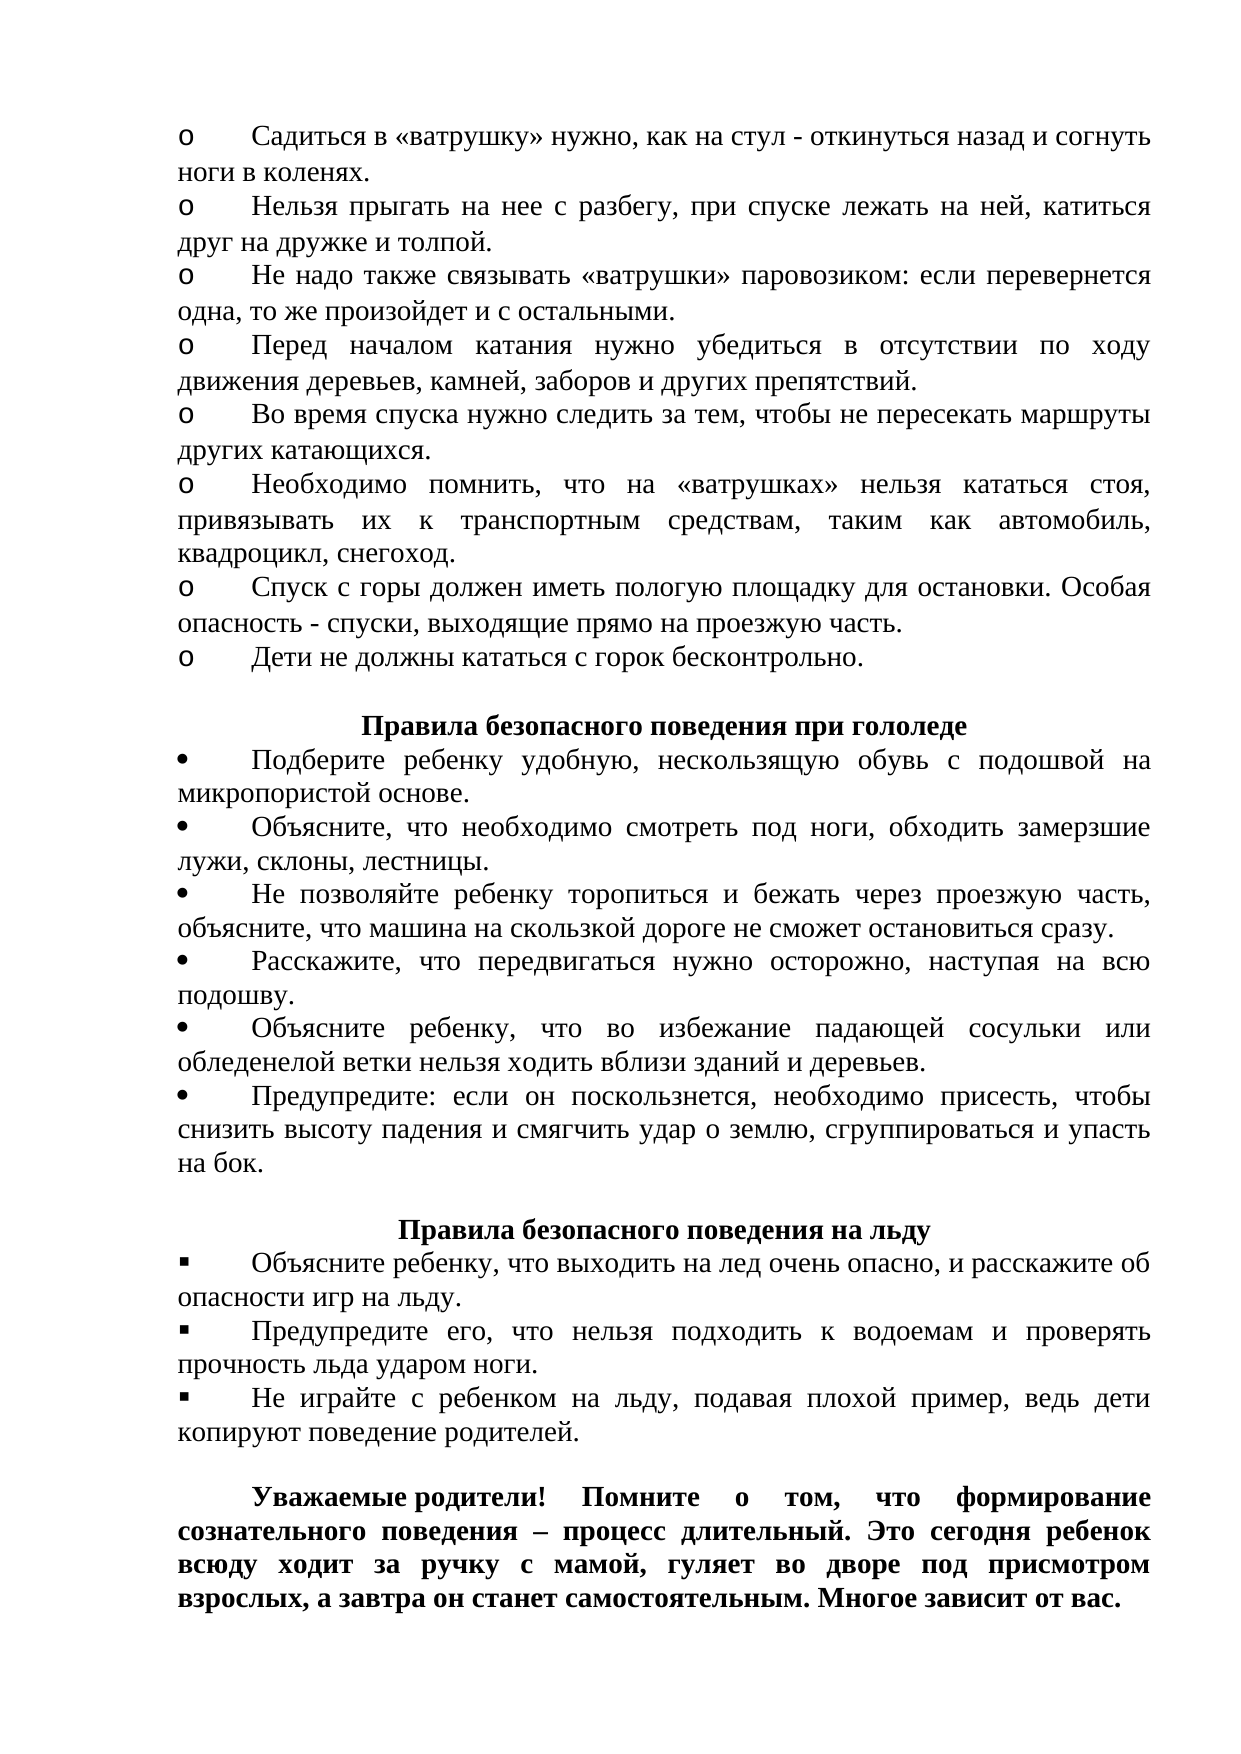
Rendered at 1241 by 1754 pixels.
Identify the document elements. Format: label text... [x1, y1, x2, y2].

list Объясните, что необходимо смотреть под ноги, обходить замерзшие лужи, склоны, лестницы. [177, 809, 1152, 876]
list Необходимо помнить, что на «ватрушках» нельзя кататься стоя, привязывать их к транспортным средствам, таким как автомобиль, квадроцикл, снегоход. [177, 466, 1152, 569]
list Не надо также связывать «ватрушки» паровозиком: если перевернется одна, то же произойдет и с остальными. [177, 257, 1152, 327]
list Не играйте с ребенком на льду, подавая плохой пример, ведь дети копируют поведение родителей. [177, 1380, 1152, 1447]
list Подберите ребенку удобную, нескользящую обувь с подошвой на микропористой основе. [177, 742, 1152, 809]
list Не позволяйте ребенку торопиться и бежать через проезжую часть, объясните, что машина на скользкой дороге не сможет остановиться сразу. [177, 876, 1152, 943]
text Правила безопасного поведения на льду [177, 1212, 1152, 1246]
list Дети не должны кататься с горок бесконтрольно. [177, 639, 1152, 675]
list Расскажите, что передвигаться нужно осторожно, наступая на всю подошву. [177, 943, 1152, 1011]
list Предупредите его, что нельзя подходить к водоемам и проверять прочность льда ударом ноги. [177, 1313, 1152, 1380]
list Спуск с горы должен иметь пологую площадку для остановки. Особая опасность - спуски, выходящие прямо на проезжую часть. [177, 569, 1152, 639]
text Правила безопасного поведения при гололеде [177, 708, 1152, 742]
list Объясните ребенку, что во избежание падающей сосульки или обледенелой ветки нельзя ходить вблизи зданий и деревьев. [177, 1011, 1152, 1078]
list Объясните ребенку, что выходить на лед очень опасно, и расскажите об опасности игр на льду. [177, 1246, 1152, 1313]
list Во время спуска нужно следить за тем, чтобы не пересекать маршруты других катающихся. [177, 396, 1152, 466]
list Предупредите: если он поскользнется, необходимо присесть, чтобы снизить высоту падения и смягчить удар о землю, сгруппироваться и упасть на бок. [177, 1078, 1152, 1178]
list Перед началом катания нужно убедиться в отсутствии по ходу движения деревьев, камней, заборов и других препятствий. [177, 327, 1152, 396]
list Нельзя прыгать на нее с разбегу, при спуске лежать на ней, катиться друг на дружке и толпой. [177, 188, 1152, 257]
list Садиться в «ватрушку» нужно, как на стул - откинуться назад и согнуть ноги в коленях. [177, 118, 1152, 188]
text Уважаемые родители! Помните о том, что формирование сознательного поведения – процесс длительный. Это сегодня ребенок всюду ходит за ручку с мамой, гуляет во дворе под присмотром взрослых, а завтра он станет самостоятельным. Многое зависит от вас. [177, 1479, 1152, 1614]
